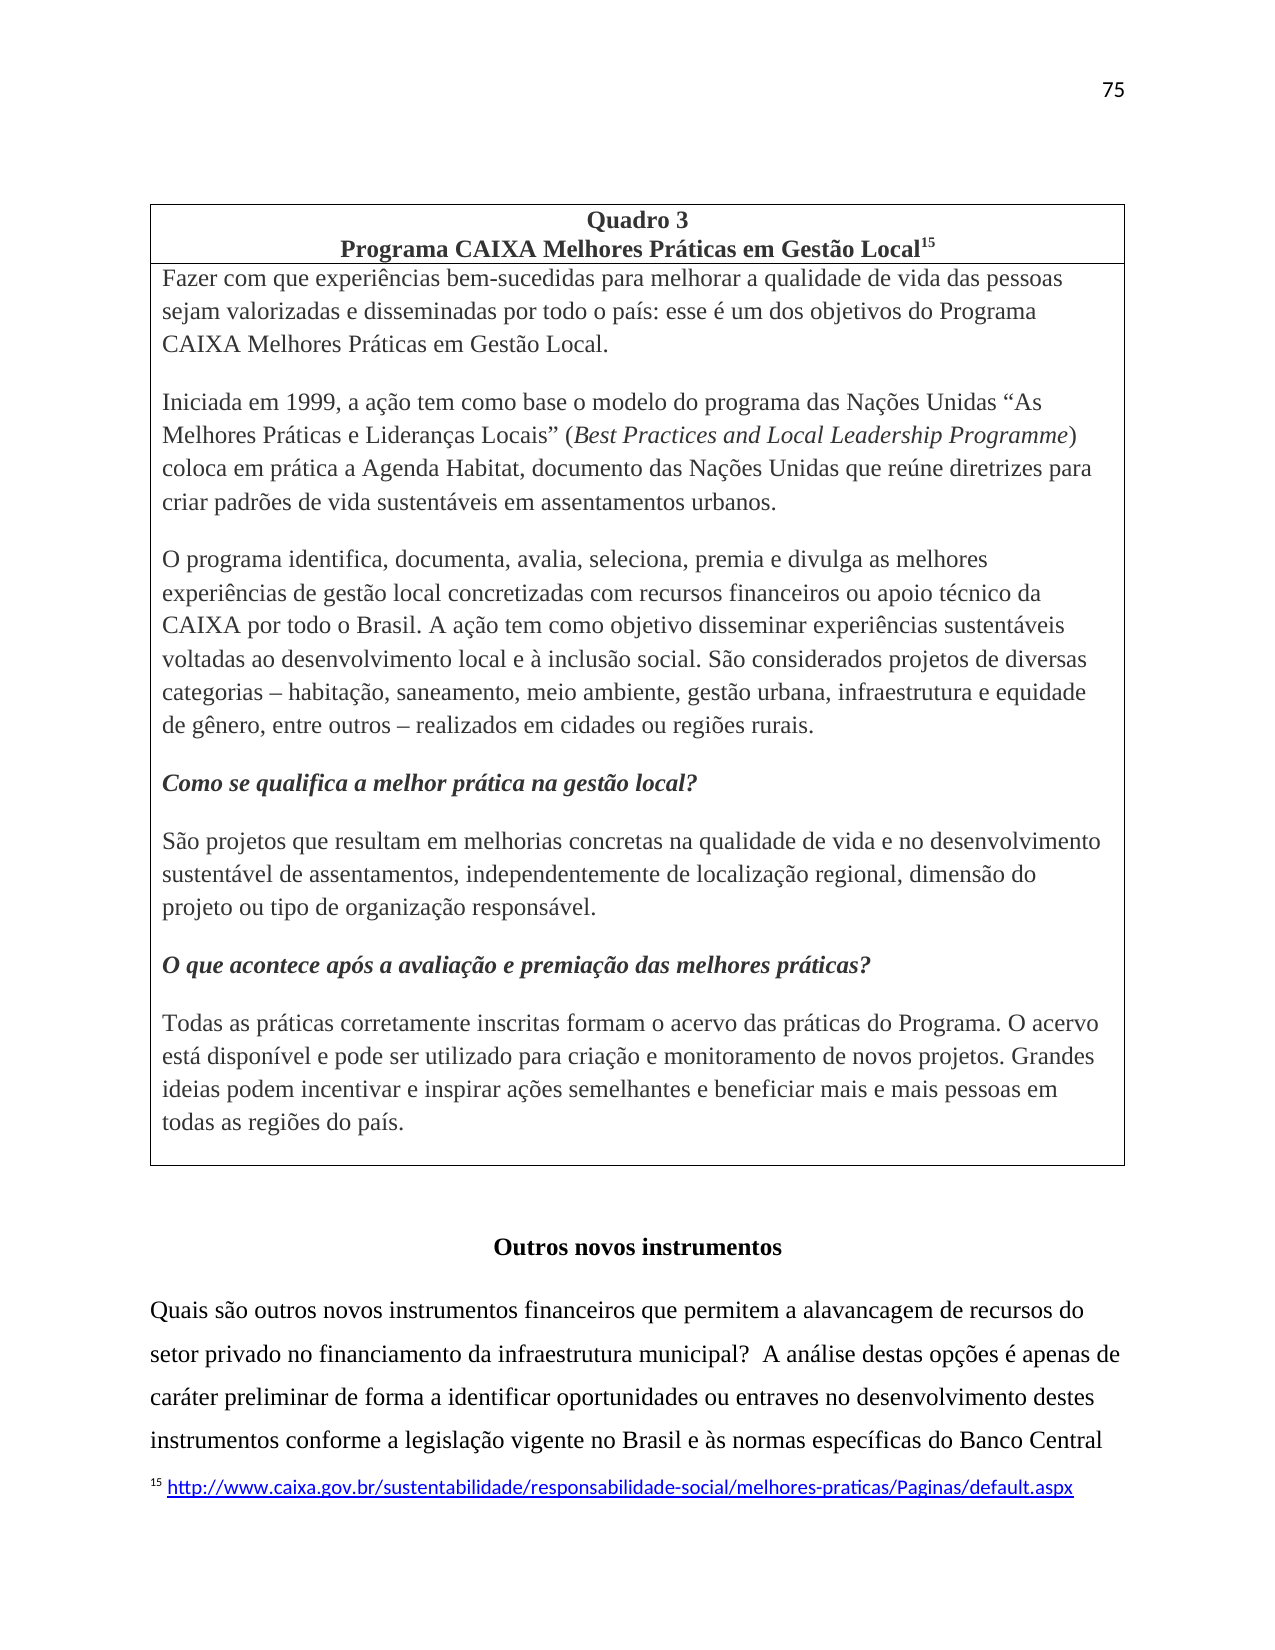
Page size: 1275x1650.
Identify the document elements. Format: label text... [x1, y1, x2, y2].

text Outros novos instrumentos [150, 1232, 1125, 1260]
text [150, 1296, 1125, 1454]
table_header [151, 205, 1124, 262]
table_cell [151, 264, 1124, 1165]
